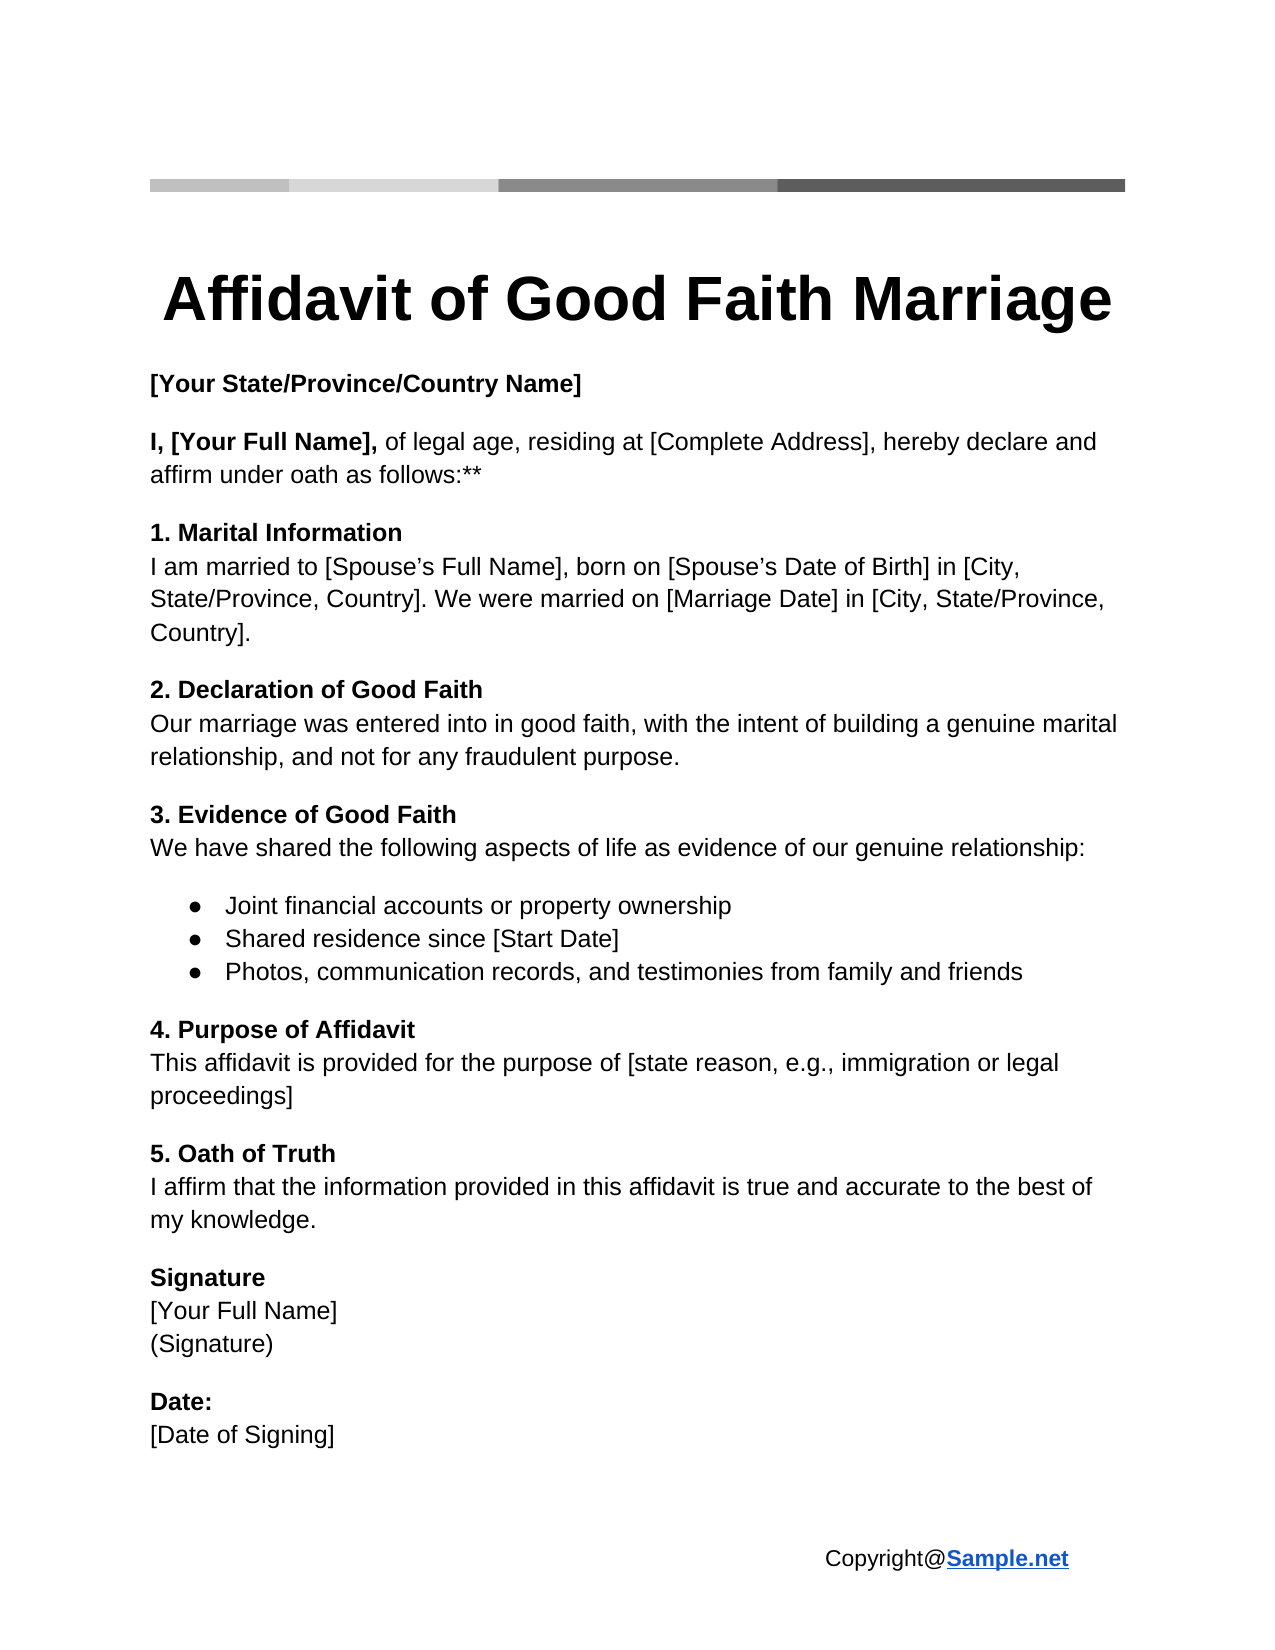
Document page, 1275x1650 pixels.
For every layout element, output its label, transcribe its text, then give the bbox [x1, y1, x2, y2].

text 2. Declaration of Good Faith Our marriage was entered into in good faith, with the intent of building a genuine marital relationship, and not for any fraudulent purpose. [150, 676, 1125, 770]
list Photos, communication records, and testimonies from family and friends [187, 957, 1125, 985]
text 5. Oath of Truth I affirm that the information provided in this affidavit is true and accurate to the best of my knowledge. [150, 1139, 1125, 1233]
text 3. Evidence of Good Faith We have shared the following aspects of life as evidence of our genuine relationship: [150, 799, 1125, 861]
text [Your State/Province/Country Name] [150, 369, 1125, 398]
list Joint financial accounts or property ownership [187, 891, 1125, 919]
list Shared residence since [Start Date] [187, 924, 1125, 952]
text Date: [Date of Signing] [150, 1387, 1125, 1449]
text 4. Purpose of Affidavit This affidavit is provided for the purpose of [state reason, e.g., immigration or legal proceedings] [150, 1015, 1125, 1109]
picture [150, 179, 1125, 192]
text I, [Your Full Name], of legal age, residing at [Complete Address], hereby declare and affirm under oath as follows:** [150, 427, 1125, 489]
text 1. Marital Information I am married to [Spouse’s Full Name], born on [Spouse’s Date of Birth] in [City, State/Province, Country]. We were married on [Marriage Date] in [City, State/Province, Country]. [150, 518, 1125, 646]
subtitle Affidavit of Good Faith Marriage [150, 192, 1125, 334]
text Signature [Your Full Name] (Signature) [150, 1263, 1125, 1358]
